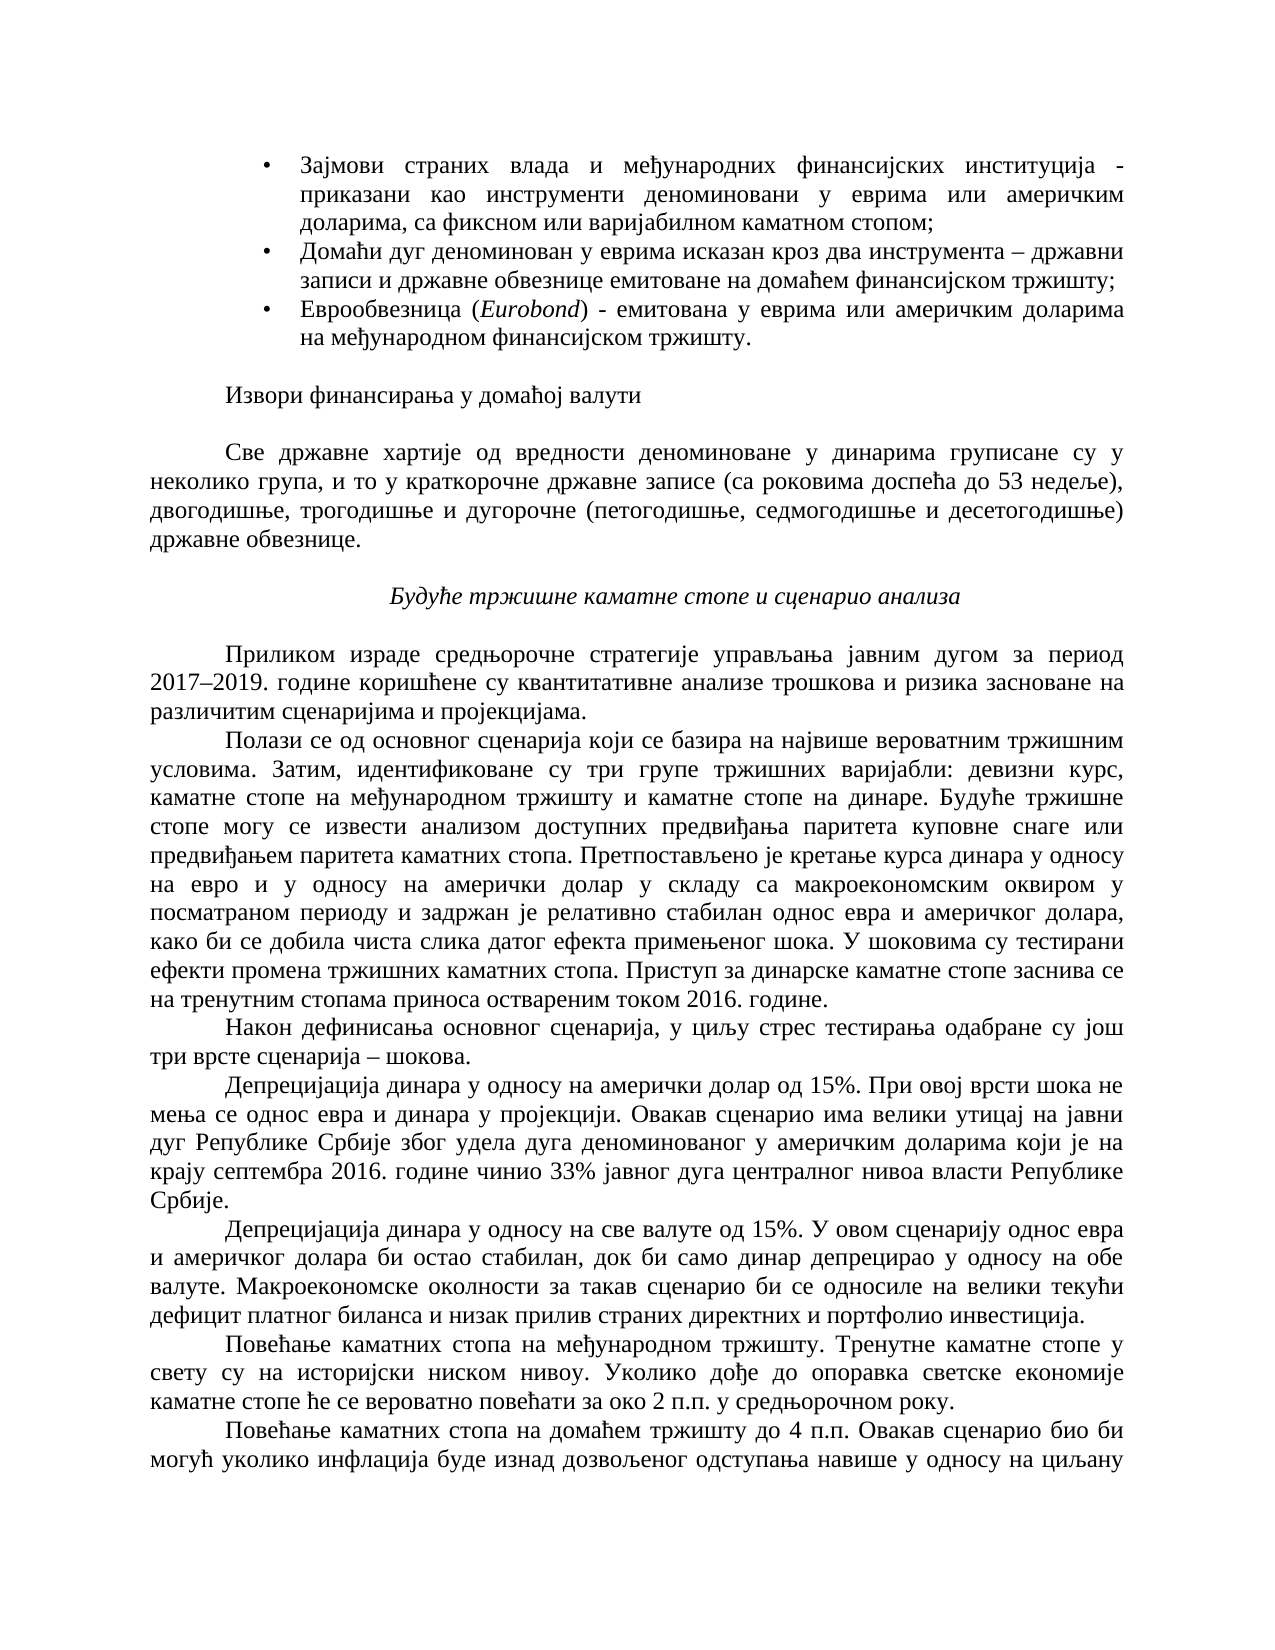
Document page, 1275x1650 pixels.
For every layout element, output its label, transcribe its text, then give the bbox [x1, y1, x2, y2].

list Еврообвезница (Eurobond) - емитована у еврима или америчким доларима на међународном финансијском тржишту. [262, 294, 1125, 351]
text Након дефинисања основног сценарија, у циљу стрес тестирања одабране су још три врсте сценарија – шокова. [150, 1012, 1125, 1070]
text Полази се од основног сценарија који се базира на највише вероватним тржишним условима. Затим, идентификоване су три групе тржишних варијабли: девизни курс, каматне стопе на међународном тржишту и каматне стопе на динаре. Будуће тржишне стопе могу се извести анализом доступних предвиђања паритета куповне снаге или предвиђањем паритета каматних стопа. Претпостављено је кретање курса динара у односу на евро и у односу на амерички долар у складу са макроекономским оквиром у посматраном периоду и задржан је релативно стабилан однос евра и америчког долара, како би се добила чиста слика датог ефекта примењеног шока. У шоковима су тестирани ефекти промена тржишних каматних стопа. Приступ за динарске каматне стопе заснива се на тренутним стопама приноса оствареним током 2016. године. [150, 725, 1125, 1012]
text Извори финансирања у домаћој валути [150, 380, 1125, 409]
text Све државне хартије од вредности деноминоване у динарима груписане су у неколико група, и то у краткорочне државне записе (са роковима доспећа до 53 недеље), двогодишње, трогодишње и дугорочне (петогодишње, седмогодишње и десетогодишње) државне обвезнице. [150, 437, 1125, 552]
list Домаћи дуг деноминован у еврима исказан кроз два инструмента – државни записи и државне обвезнице емитоване на домаћем финансијском тржишту; [262, 236, 1125, 294]
text Депрецијација динара у односу на све валуте од 15%. У овом сценарију однос евра и америчког долара би остао стабилан, док би само динар депрецирао у односу на обе валуте. Макроекономске околности за такав сценарио би се односиле на велики текући дефицит платног биланса и низак прилив страних директних и портфолио инвестиција. [150, 1214, 1125, 1329]
text Депрецијација динара у односу на амерички долар од 15%. При овој врсти шока не мења се однос евра и динара у пројекцији. Овакав сценарио има велики утицај на јавни дуг Републике Србије због удела дуга деноминованог у америчким доларима који је на крају септембра 2016. године чинио 33% јавног дуга централног нивоа власти Републике Србије. [150, 1070, 1125, 1214]
list Зајмови страних влада и међународних финансијских институција - приказани као инструменти деноминовани у еврима или америчким доларима, са фиксном или варијабилном каматном стопом; [262, 150, 1125, 236]
text Будуће тржишне каматне стопе и сценарио анализа [150, 581, 1125, 610]
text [150, 1415, 1125, 1472]
text Повећање каматних стопа на међународном тржишту. Тренутне каматне стопе у свету су на историјски ниском нивоу. Уколико дође до опоравка светске економије каматне стопе ће се вероватно повећати за око 2 п.п. у средњорочном року. [150, 1329, 1125, 1415]
text Приликом израде средњорочне стратегије управљања јавним дугом за период 2017–2019. године коришћене су квантитативне анализе трошкова и ризика засноване на различитим сценаријима и пројекцијама. [150, 639, 1125, 725]
